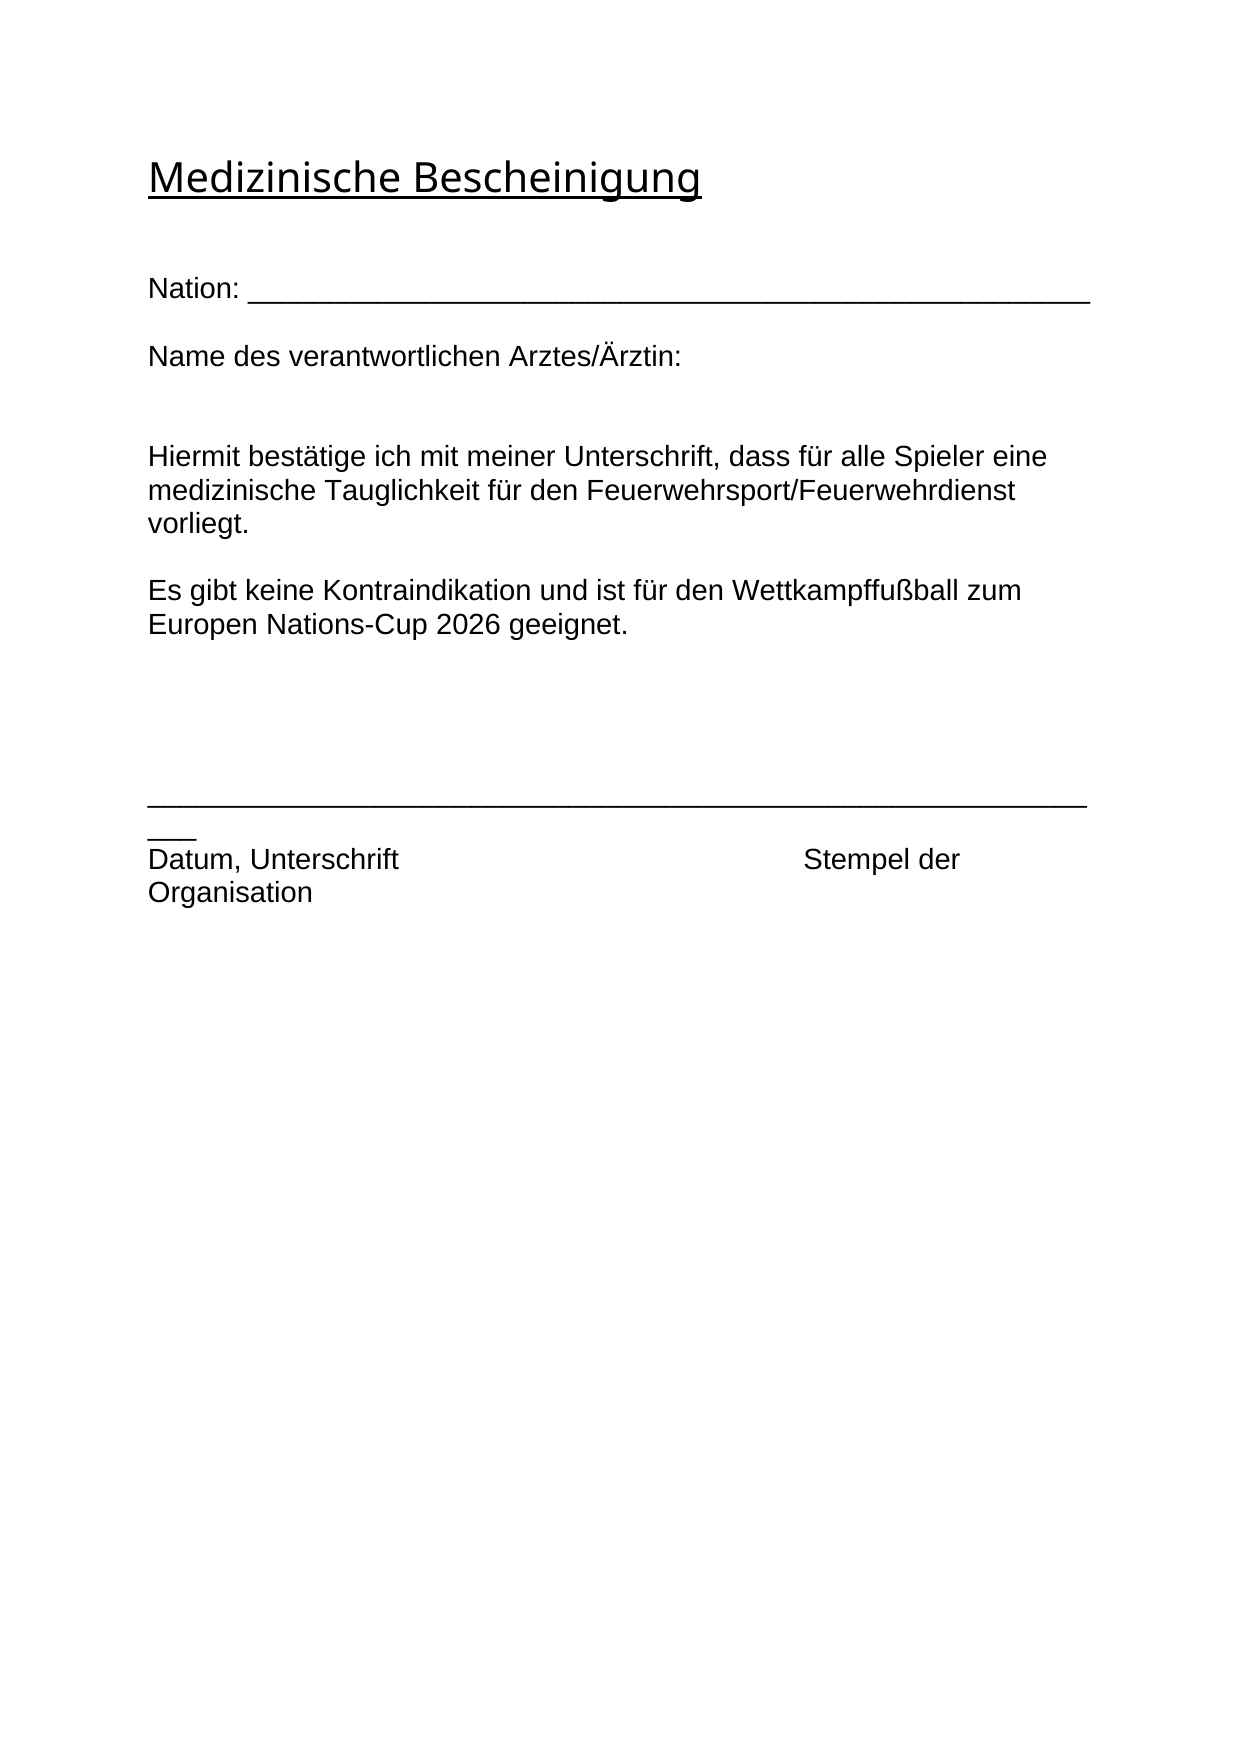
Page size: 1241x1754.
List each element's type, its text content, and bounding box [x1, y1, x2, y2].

text Es gibt keine Kontraindikation und ist für den Wettkampffußball zum Europen Nations-Cup 2026 geeignet. [148, 573, 1093, 640]
text Medizinische Bescheinigung [148, 148, 1093, 204]
text Datum, Unterschrift Stempel der Organisation [148, 842, 1093, 909]
text Name des verantwortlichen Arztes/Ärztin: [148, 338, 1093, 372]
text _____________________________________________________________ [148, 774, 1093, 842]
text Hiermit bestätige ich mit meiner Unterschrift, dass für alle Spieler eine medizinische Tauglichkeit für den Feuerwehrsport/Feuerwehrdienst vorliegt. [148, 439, 1093, 540]
text Nation: ____________________________________________________ [148, 271, 1093, 305]
